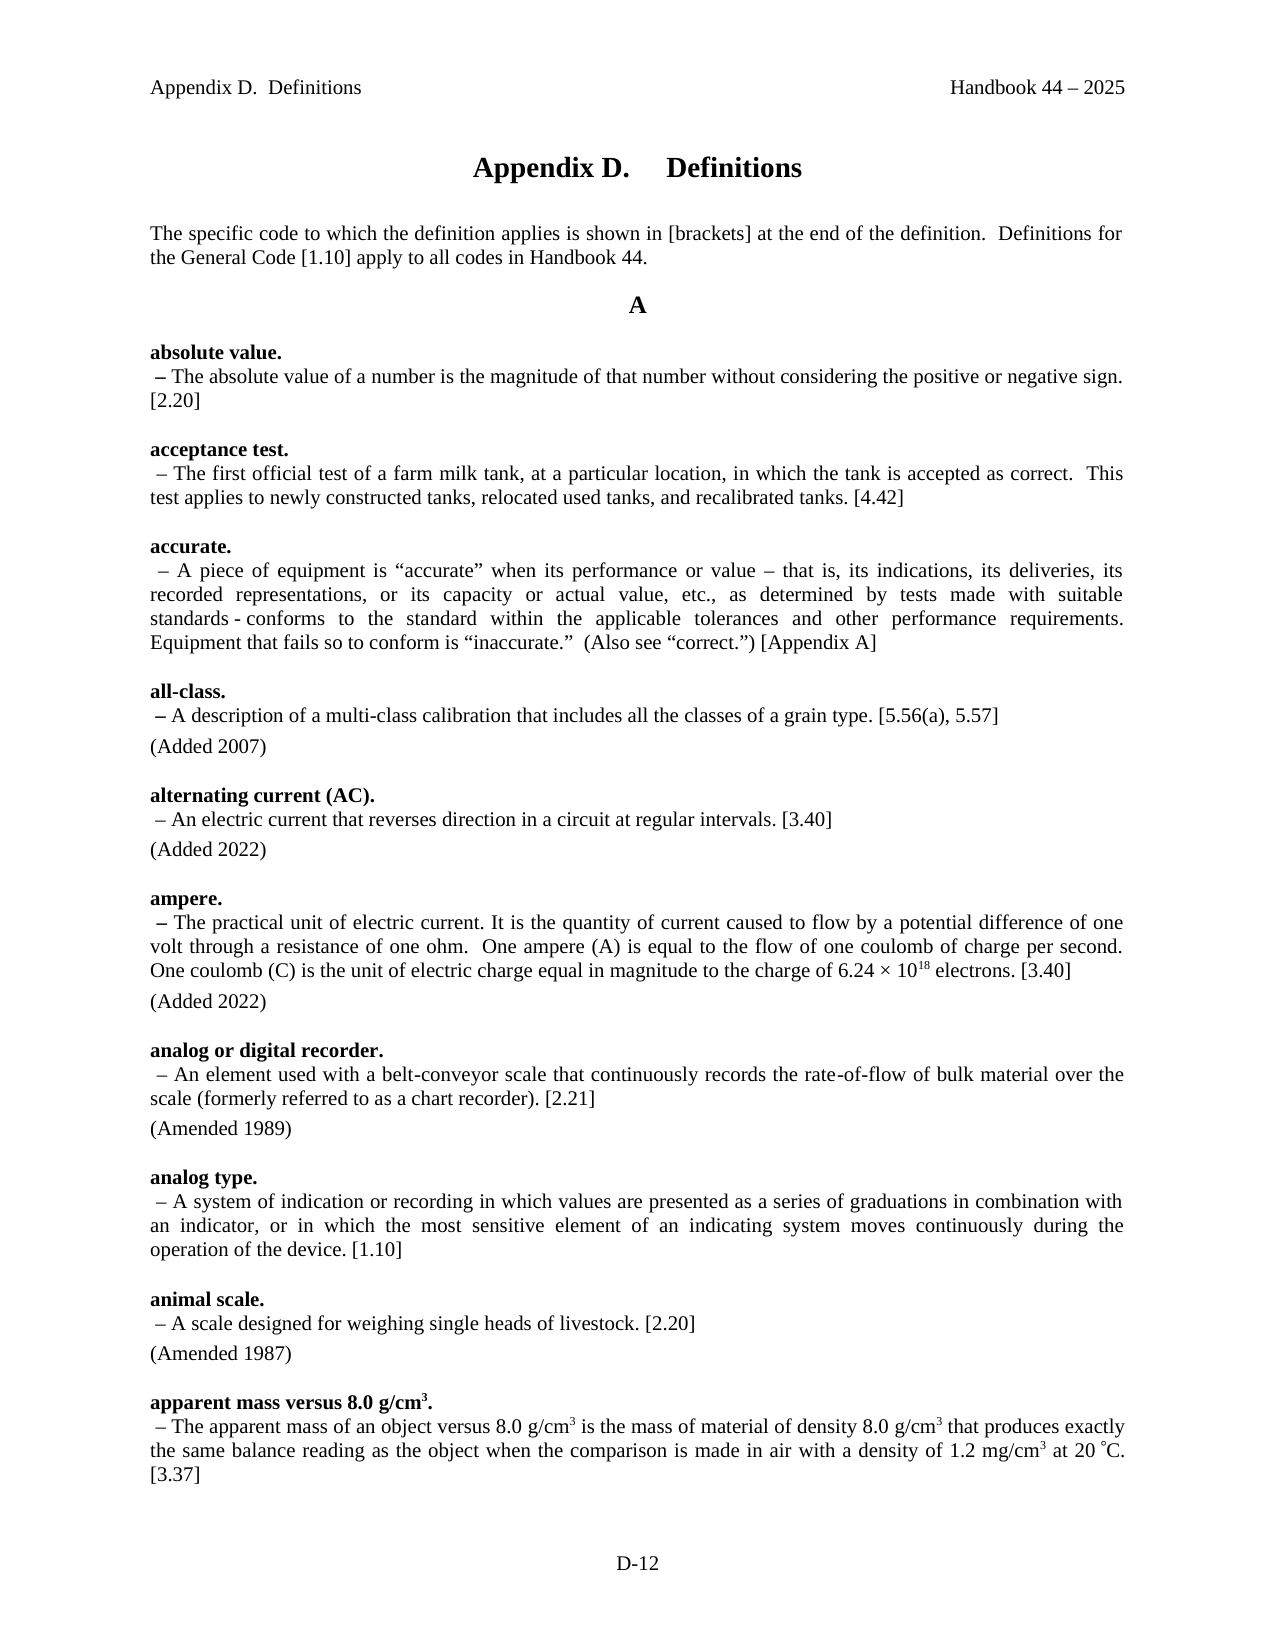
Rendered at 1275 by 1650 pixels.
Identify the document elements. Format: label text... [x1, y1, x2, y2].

text (Amended 1987) [150, 1341, 1125, 1365]
text – The absolute value of a number is the magnitude of that number without considering the positive or negative sign. [2.20] [150, 364, 1125, 412]
text (Added 2022) [150, 989, 1125, 1013]
text – The practical unit of electric current. It is the quantity of current caused to flow by a potential difference of one volt through a resistance of one ohm. One ampere (A) is equal to the flow of one coulomb of charge per second. One coulomb (C) is the unit of electric charge equal in magnitude to the charge of 6.24 × 1018 electrons. [3.40] [150, 910, 1125, 982]
text – A system of indication or recording in which values are presented as a series of graduations in combination with an indicator, or in which the most sensitive element of an indicating system moves continuously during the operation of the device. [1.10] [150, 1189, 1125, 1261]
text – A description of a multi-class calibration that includes all the classes of a grain type. [5.56(a), 5.57] [150, 703, 1125, 727]
text – The apparent mass of an object versus 8.0 g/cm3 is the mass of material of density 8.0 g/cm3 that produces exactly the same balance reading as the object when the comparison is made in air with a density of 1.2 mg/cm3 at 20 C. [3.37] [150, 1414, 1125, 1486]
text – The first official test of a farm milk tank, at a particular location, in which the tank is accepted as correct. This test applies to newly constructed tanks, relocated used tanks, and recalibrated tanks. [4.42] [150, 461, 1125, 509]
text – A piece of equipment is “accurate” when its performance or value – that is, its indications, its deliveries, its recorded representations, or its capacity or actual value, etc., as determined by tests made with suitable standards - conforms to the standard within the applicable tolerances and other performance requirements. Equipment that fails so to conform is “inaccurate.” (Also see “correct.”) [Appendix A] [150, 558, 1125, 654]
text The specific code to which the definition applies is shown in [brackets] at the end of the definition. Definitions for the General Code [1.10] apply to all codes in Handbook 44. [150, 221, 1125, 269]
text – An electric current that reverses direction in a circuit at regular intervals. [3.40] [150, 807, 1125, 831]
subtitle absolute value. [150, 339, 1125, 364]
subtitle accurate. [150, 534, 1125, 558]
subtitle analog type. [150, 1165, 1125, 1189]
text (Amended 1989) [150, 1116, 1125, 1140]
subtitle alternating current (AC). [150, 783, 1125, 807]
subtitle Appendix D. Definitions [150, 150, 1125, 183]
subtitle A [150, 290, 1125, 319]
subtitle ampere. [150, 886, 1125, 910]
text – A scale designed for weighing single heads of livestock. [2.20] [150, 1311, 1125, 1334]
text (Added 2007) [150, 734, 1125, 758]
subtitle animal scale. [150, 1286, 1125, 1311]
subtitle apparent mass versus 8.0 g/cm3. [150, 1390, 1125, 1414]
subtitle all-class. [150, 679, 1125, 703]
text – An element used with a belt-conveyor scale that continuously records the rate-of-flow of bulk material over the scale (formerly referred to as a chart recorder). [2.21] [150, 1062, 1125, 1110]
text (Added 2022) [150, 837, 1125, 861]
subtitle analog or digital recorder. [150, 1038, 1125, 1062]
subtitle acceptance test. [150, 437, 1125, 461]
